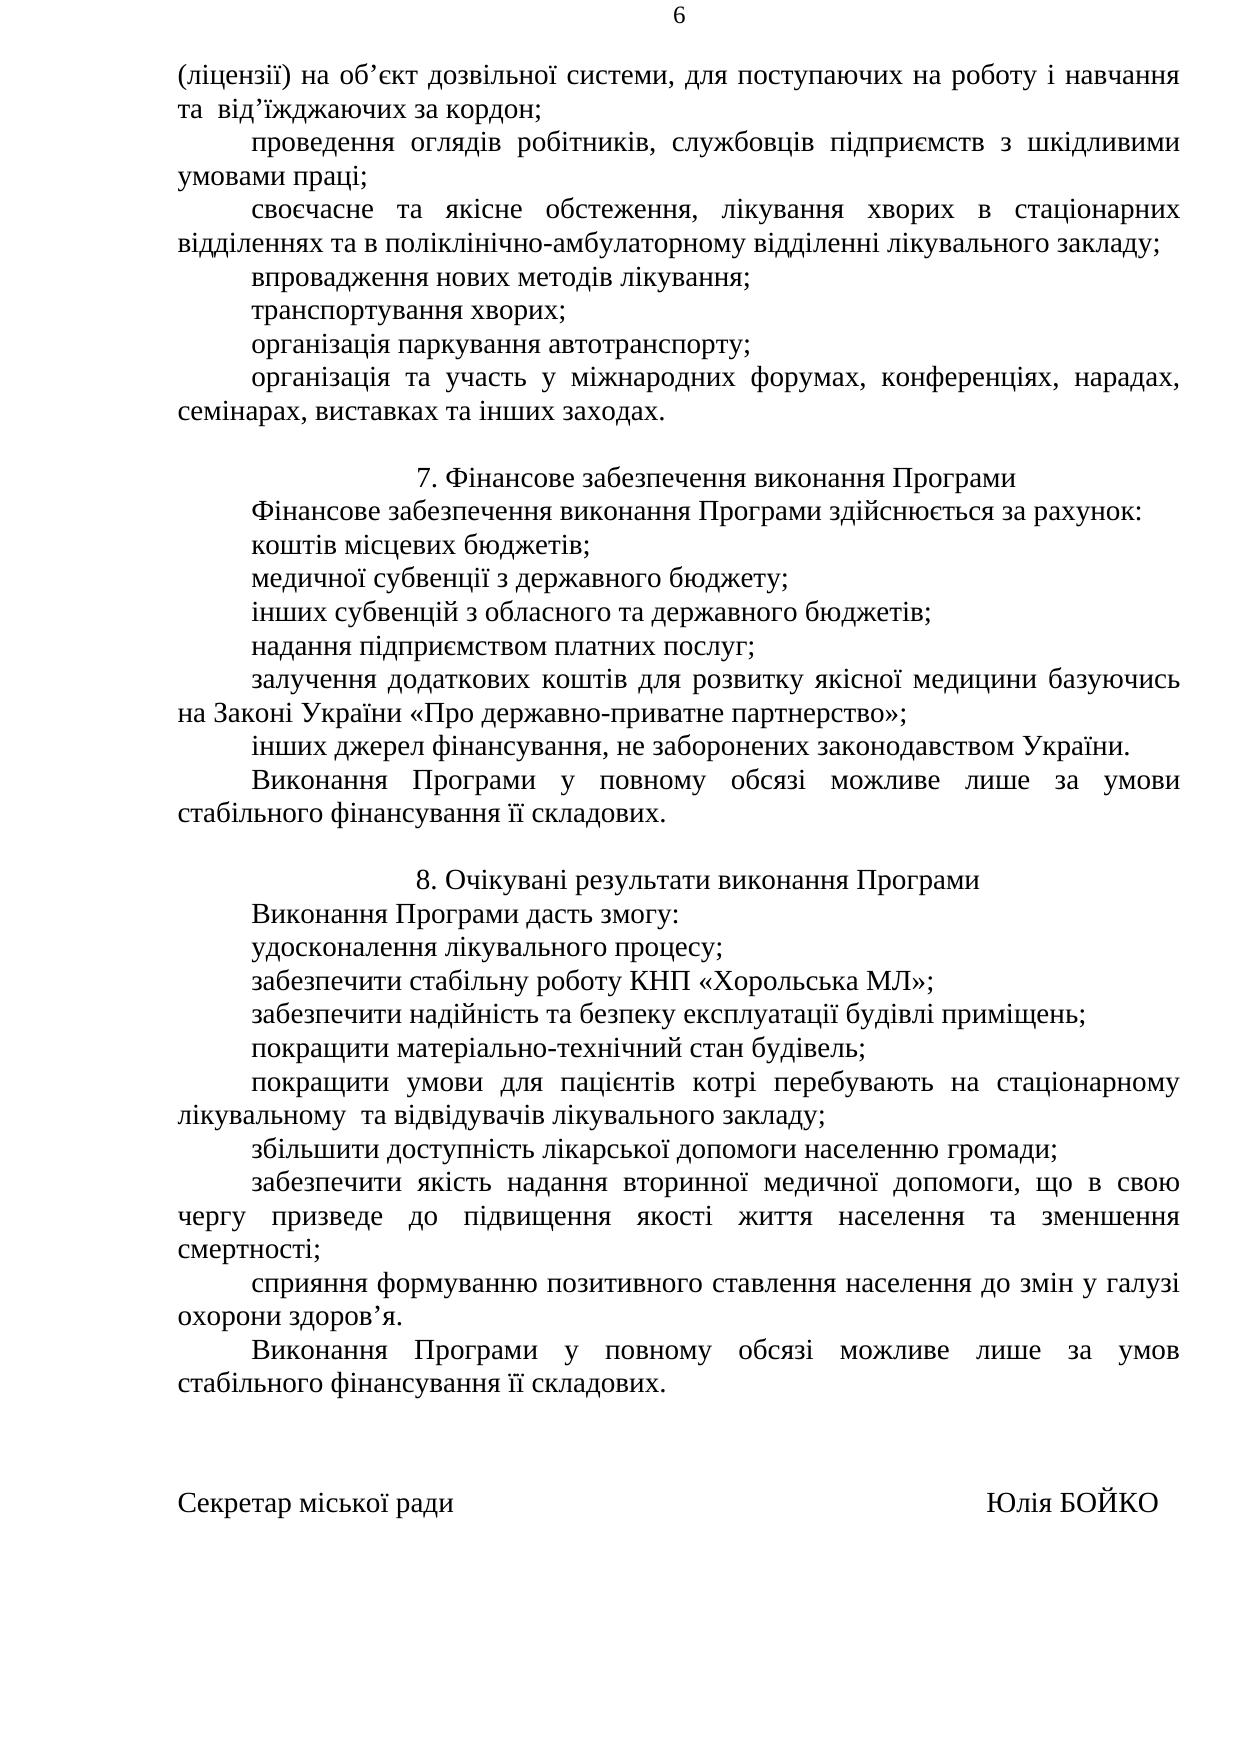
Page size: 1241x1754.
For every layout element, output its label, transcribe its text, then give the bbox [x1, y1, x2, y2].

text покращити матеріально-технічний стан будівель; [177, 1030, 1181, 1064]
text Фінансове забезпечення виконання Програми здійснюється за рахунок: [177, 493, 1181, 527]
text збільшити доступність лікарської допомоги населенню громади; [177, 1131, 1181, 1164]
text інших субвенцій з обласного та державного бюджетів; [251, 594, 1181, 628]
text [177, 57, 1181, 124]
text удосконалення лікувального процесу; [177, 929, 1181, 963]
text Виконання Програми дасть змогу: [177, 896, 1181, 929]
text організація та участь у міжнародних форумах, конференціях, нарадах, семінарах, виставках та інших заходах. [177, 359, 1181, 426]
text Секретар міської ради Юлія БОЙКО [177, 1485, 1181, 1519]
text медичної субвенції з державного бюджету; [251, 561, 1181, 594]
text надання підприємством платних послуг; [177, 628, 1181, 661]
text проведення оглядів робітників, службовців підприємств з шкідливими умовами праці; [177, 124, 1181, 192]
text коштів місцевих бюджетів; [251, 527, 1181, 561]
text інших джерел фінансування, не заборонених законодавством України. [177, 728, 1181, 762]
text організація паркування автотранспорту; [177, 326, 1181, 359]
text сприяння формуванню позитивного ставлення населення до змін у галузі охорони здоров’я. [177, 1265, 1181, 1332]
text покращити умови для пацієнтів котрі перебувають на стаціонарному лікувальному та відвідувачів лікувального закладу; [177, 1064, 1181, 1131]
text 8. Очікувані результати виконання Програми [215, 862, 1181, 896]
text залучення додаткових коштів для розвитку якісної медицини базуючись на Законі України «Про державно-приватне партнерство»; [177, 661, 1181, 728]
text забезпечити стабільну роботу КНП «Хорольська МЛ»; [177, 963, 1181, 997]
text Виконання Програми у повному обсязі можливе лише за умов стабільного фінансування її складових. [177, 1332, 1181, 1399]
text Виконання Програми у повному обсязі можливе лише за умови стабільного фінансування її складових. [177, 762, 1181, 829]
text забезпечити якість надання вторинної медичної допомоги, що в свою чергу призведе до підвищення якості життя населення та зменшення смертності; [177, 1164, 1181, 1265]
text своєчасне та якісне обстеження, лікування хворих в стаціонарних відділеннях та в поліклінічно-амбулаторному відділенні лікувального закладу; [177, 192, 1181, 259]
text забезпечити надійність та безпеку експлуатації будівлі приміщень; [177, 997, 1181, 1030]
text транспортування хворих; [177, 292, 1181, 326]
text впровадження нових методів лікування; [177, 259, 1181, 292]
text 7. Фінансове забезпечення виконання Програми [177, 460, 1181, 493]
